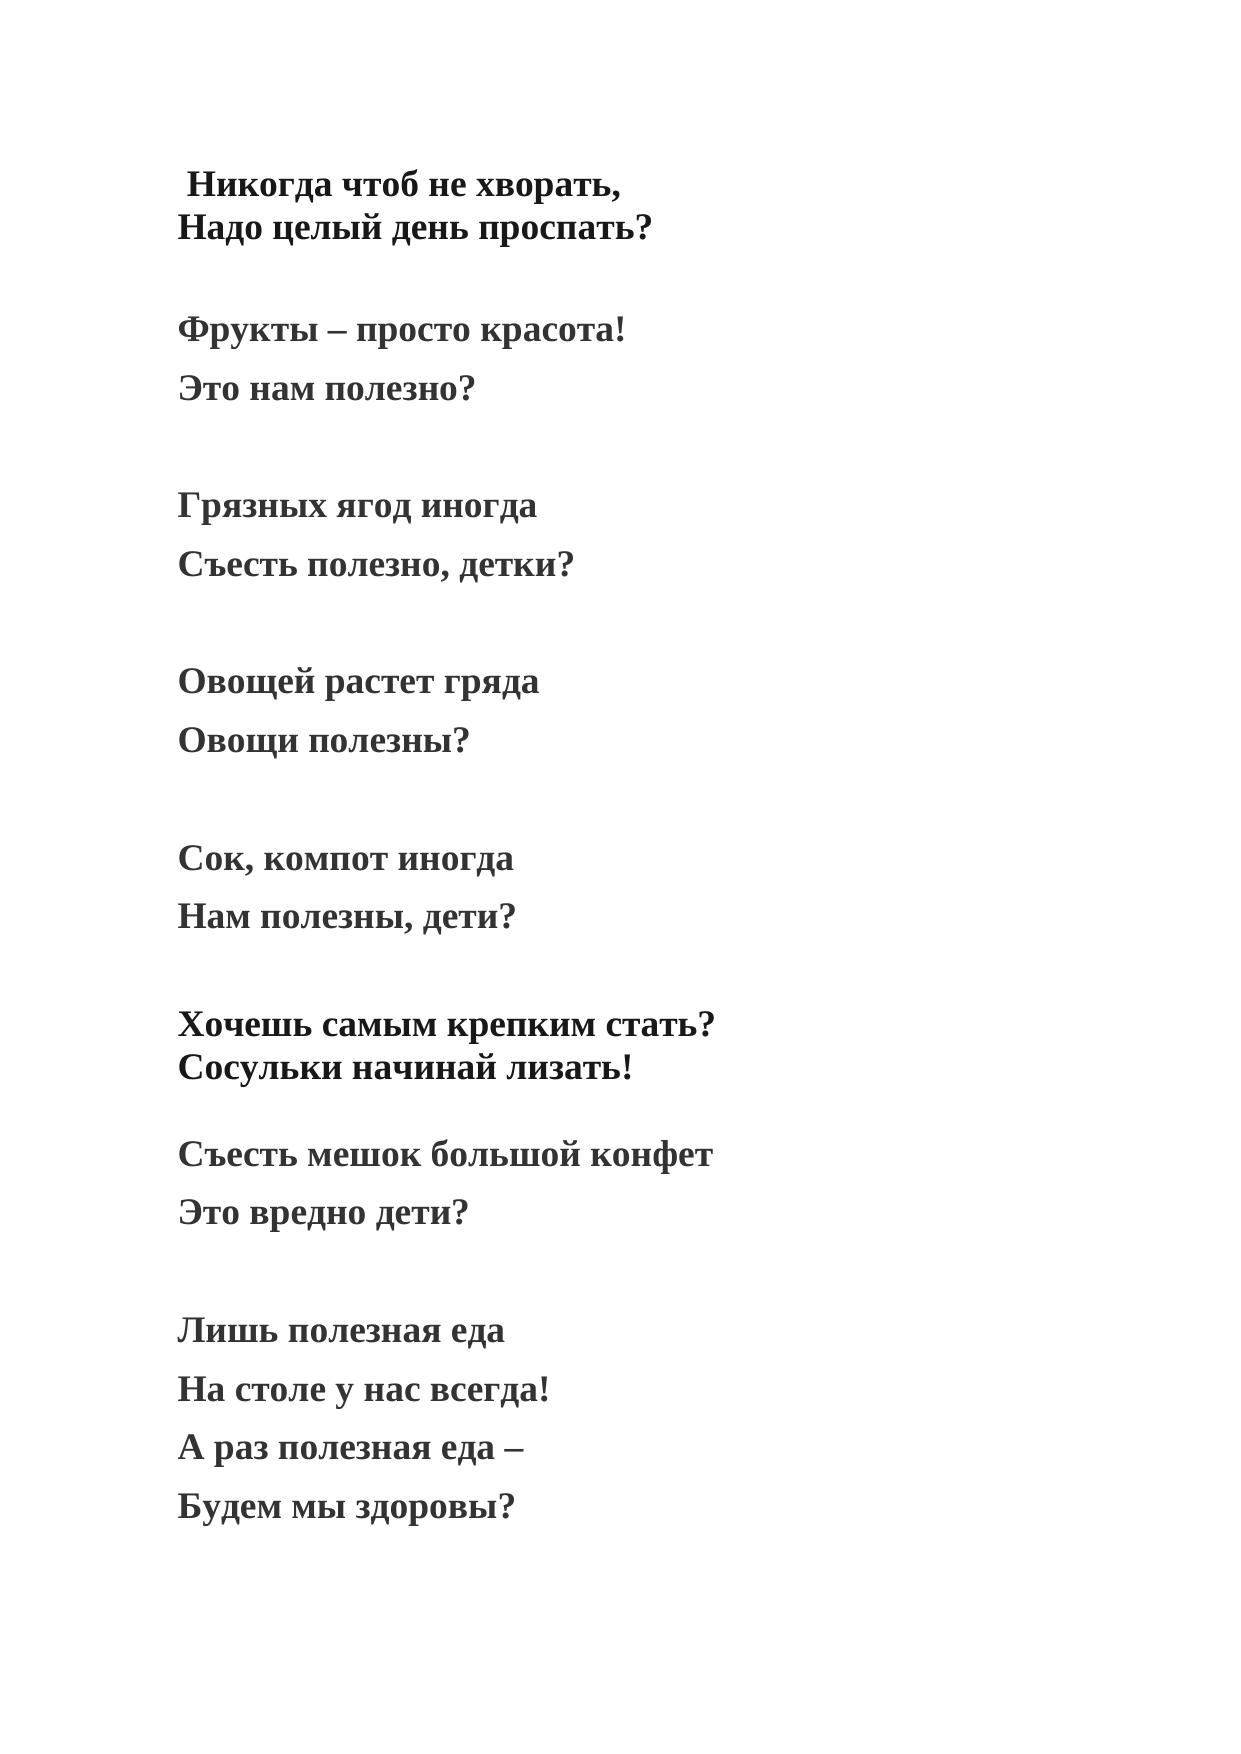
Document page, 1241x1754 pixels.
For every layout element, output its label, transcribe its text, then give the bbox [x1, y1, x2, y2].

text Овощи полезны? [177, 717, 1152, 761]
text Сосульки начинай лизать! [177, 1045, 1152, 1088]
text На столе у нас всегда! [177, 1366, 1152, 1409]
text Будем мы здоровы? [177, 1483, 1152, 1527]
text Это вредно дети? [177, 1190, 1152, 1233]
text Сок, компот иногда [177, 835, 1152, 878]
text Фрукты – просто красота! [177, 306, 1152, 349]
text Это нам полезно? [177, 365, 1152, 408]
text А раз полезная еда – [177, 1425, 1152, 1468]
text Съесть полезно, детки? [177, 541, 1152, 584]
text Овощей растет гряда [177, 659, 1152, 702]
text Нам полезны, дети? [177, 894, 1152, 937]
text Надо целый день проспать? [177, 204, 1152, 247]
text Грязных ягод иногда [177, 482, 1152, 526]
text Хочешь самым крепким стать? [177, 1002, 1152, 1045]
text Съесть мешок большой конфет [177, 1131, 1152, 1174]
text Никогда чтоб не хворать, [177, 161, 1152, 204]
text Лишь полезная еда [177, 1307, 1152, 1350]
